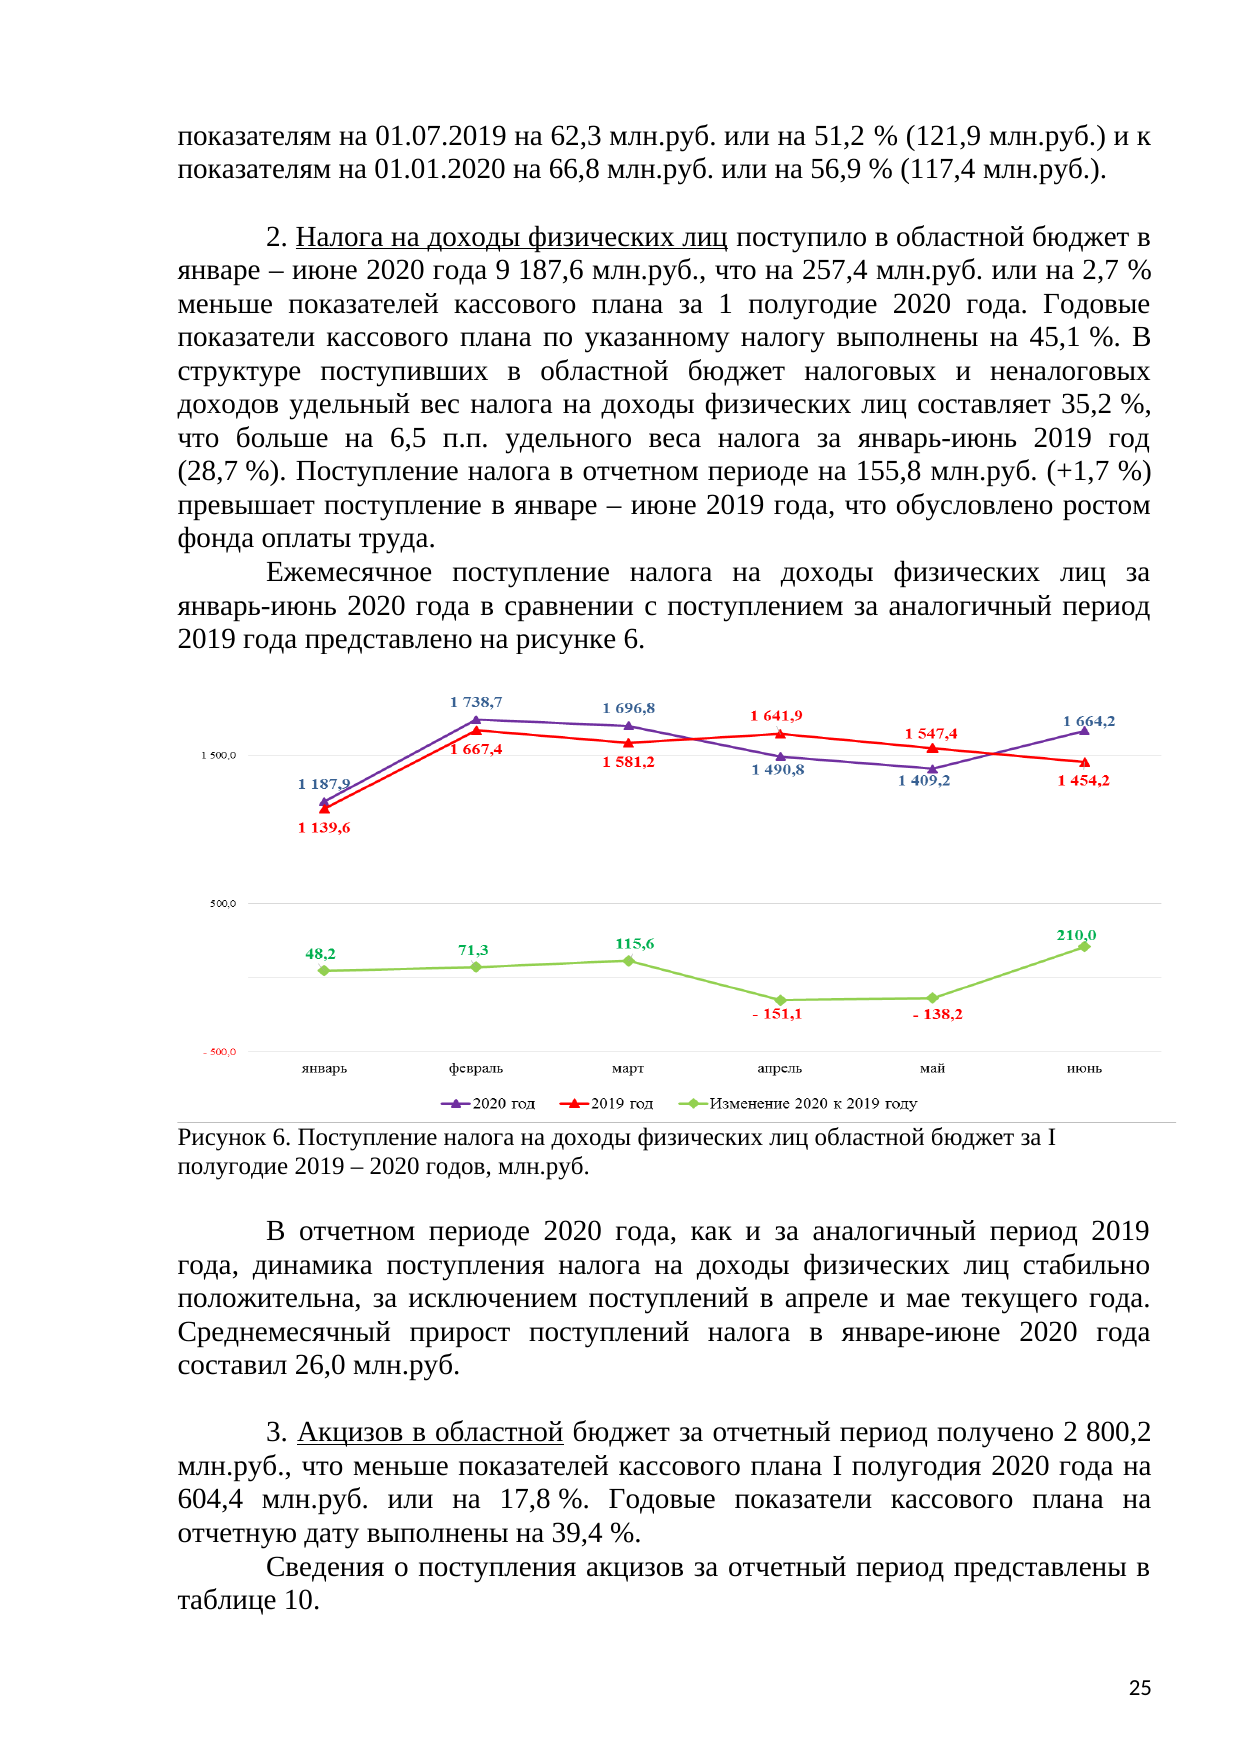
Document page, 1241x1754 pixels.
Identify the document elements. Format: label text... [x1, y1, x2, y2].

text 3. Акцизов в областной бюджет за отчетный период получено 2 800,2 млн.руб., что меньше показателей кассового плана I полугодия 2020 года на 604,4 млн.руб. или на 17,8 %. Годовые показатели кассового плана на отчетную дату выполнены на 39,4 %. [177, 1414, 1152, 1549]
picture [177, 654, 1177, 1123]
text Сведения о поступления акцизов за отчетный период представлены в таблице 10. [177, 1549, 1152, 1616]
text В отчетном периоде 2020 года, как и за аналогичный период 2019 года, динамика поступления налога на доходы физических лиц стабильно положительна, за исключением поступлений в апреле и мае текущего года. Среднемесячный прирост поступлений налога в январе-июне 2020 года составил 26,0 млн.руб. [177, 1213, 1152, 1381]
text 2. Налога на доходы физических лиц поступило в областной бюджет в январе – июне 2020 года 9 187,6 млн.руб., что на 257,4 млн.руб. или на 2,7 % меньше показателей кассового плана за 1 полугодие 2020 года. Годовые показатели кассового плана по указанному налогу выполнены на 45,1 %. В структуре поступивших в областной бюджет налоговых и неналоговых доходов удельный вес налога на доходы физических лиц составляет 35,2 %, что больше на 6,5 п.п. удельного веса налога за январь-июнь 2019 год (28,7 %). Поступление налога в отчетном периоде на 155,8 млн.руб. (+1,7 %) превышает поступление в январе – июне 2019 года, что обусловлено ростом фонда оплаты труда. [177, 219, 1152, 554]
text Ежемесячное поступление налога на доходы физических лиц за январь-июнь 2020 года в сравнении с поступлением за аналогичный период 2019 года представлено на рисунке 6. [177, 554, 1152, 654]
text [177, 118, 1152, 185]
text Рисунок 6. Поступление налога на доходы физических лиц областной бюджет за I полугодие 2019 – 2020 годов, млн.руб. [177, 1123, 1152, 1180]
